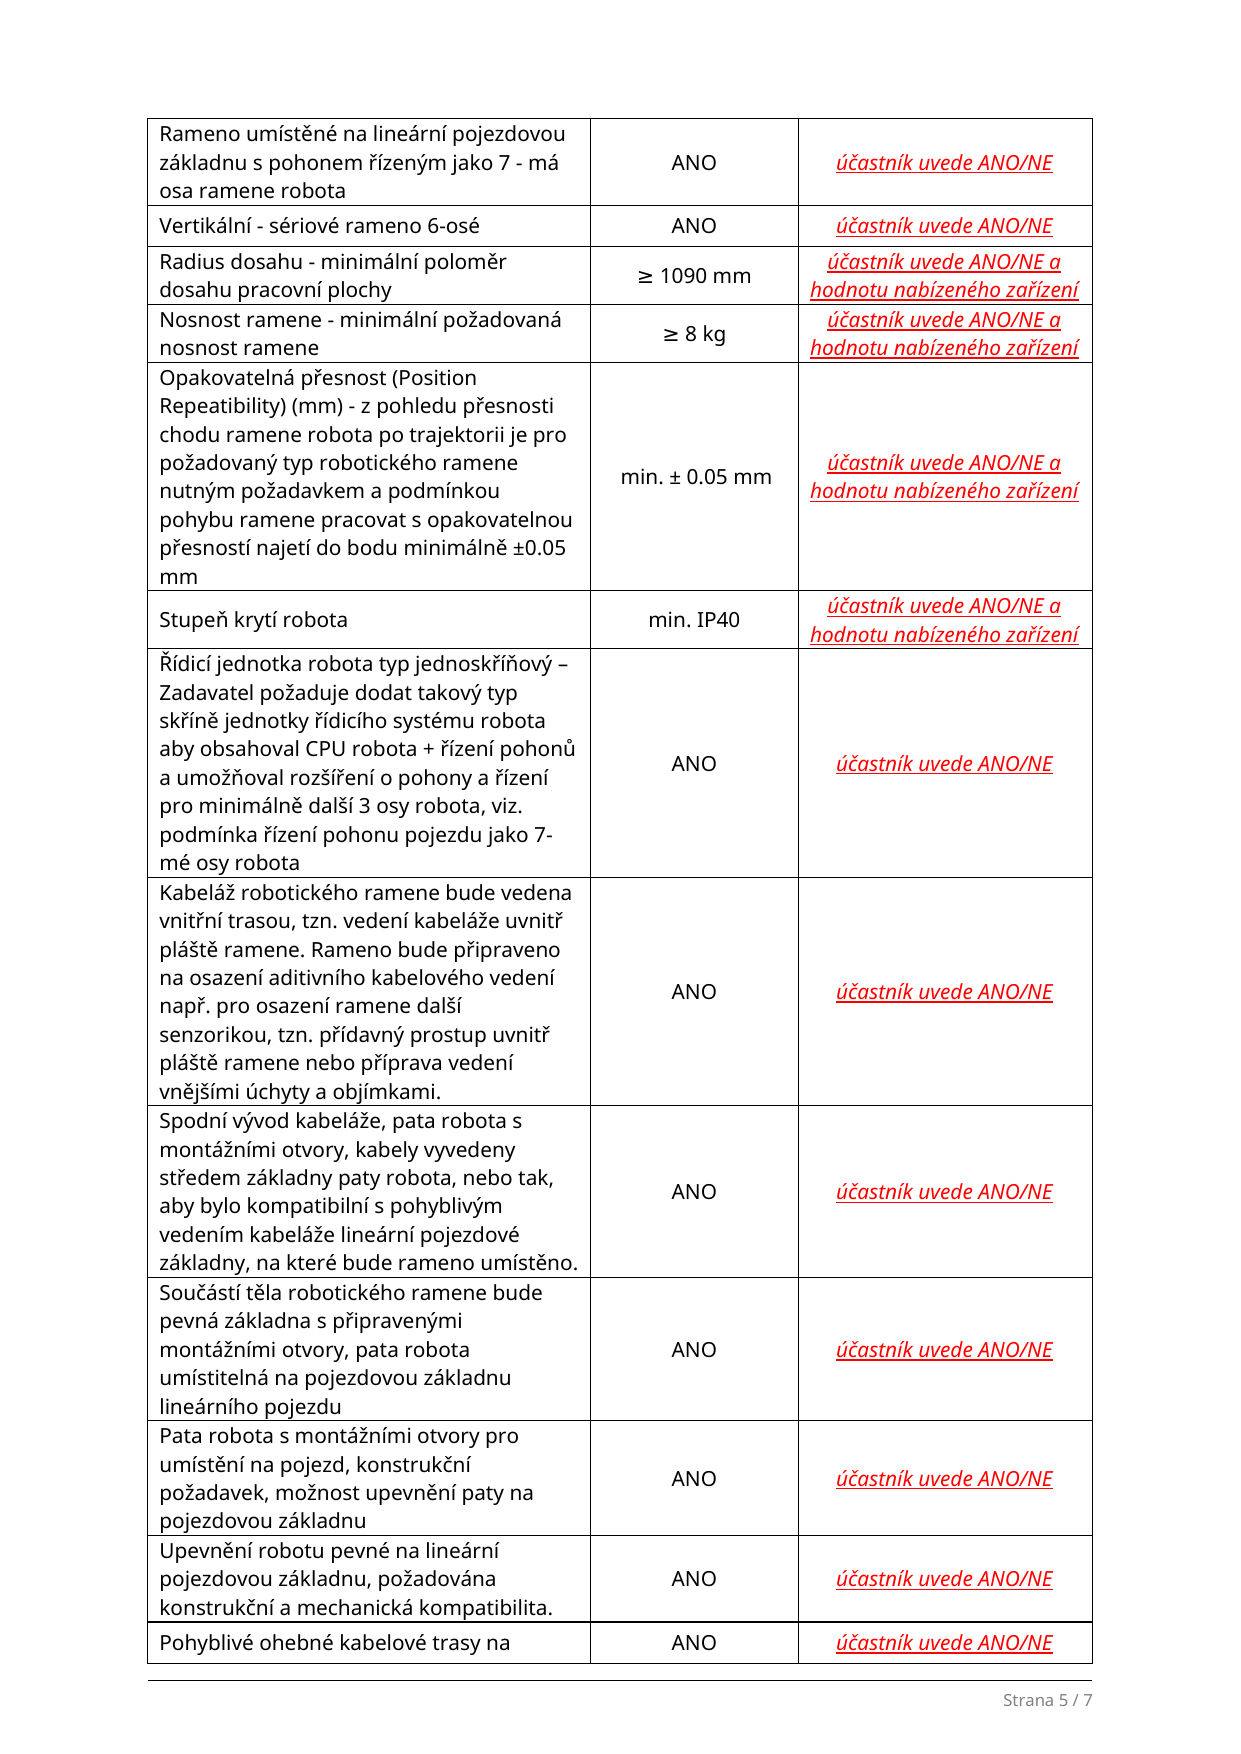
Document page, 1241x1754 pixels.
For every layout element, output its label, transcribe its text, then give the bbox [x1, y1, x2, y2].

table_cell Radius dosahu - minimální poloměr dosahu pracovní plochy [148, 247, 590, 304]
table_cell min. IP40 [591, 591, 798, 648]
table_cell Rameno umístěné na lineární pojezdovou základnu s pohonem řízeným jako 7 - má osa ramene robota [148, 119, 590, 204]
table_cell ANO [591, 649, 798, 877]
table_cell ≥ 8 kg [591, 305, 798, 362]
table_cell Opakovatelná přesnost (Position Repeatibility) (mm) - z pohledu přesnosti chodu ramene robota po trajektorii je pro požadovaný typ robotického ramene nutným požadavkem a podmínkou pohybu ramene pracovat s opakovatelnou přesností najetí do bodu minimálně ±0.05 mm [148, 363, 590, 590]
table_cell účastník uvede ANO/NE [799, 1278, 1092, 1420]
table_cell ANO [591, 878, 798, 1105]
table_cell ANO [591, 1421, 798, 1535]
table_cell Součástí těla robotického ramene bude pevná základna s připravenými montážními otvory, pata robota umístitelná na pojezdovou základnu lineárního pojezdu [148, 1278, 590, 1420]
table_cell účastník uvede ANO/NE a hodnotu nabízeného zařízení [799, 591, 1092, 648]
table_cell min. ± 0.05 mm [591, 363, 798, 590]
table_cell ≥ 1090 mm [591, 247, 798, 304]
table_cell účastník uvede ANO/NE [799, 206, 1092, 246]
table_cell účastník uvede ANO/NE [799, 119, 1092, 204]
table_cell účastník uvede ANO/NE [799, 1106, 1092, 1277]
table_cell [799, 1623, 1092, 1663]
table_cell účastník uvede ANO/NE a hodnotu nabízeného zařízení [799, 305, 1092, 362]
table_cell ANO [591, 1278, 798, 1420]
table_cell účastník uvede ANO/NE a hodnotu nabízeného zařízení [799, 247, 1092, 304]
table_cell Stupeň krytí robota [148, 591, 590, 648]
table_cell ANO [591, 1106, 798, 1277]
table_cell účastník uvede ANO/NE [799, 1421, 1092, 1535]
table_cell ANO [591, 206, 798, 246]
table_cell Nosnost ramene - minimální požadovaná nosnost ramene [148, 305, 590, 362]
table_cell účastník uvede ANO/NE a hodnotu nabízeného zařízení [799, 363, 1092, 590]
table_cell ANO [591, 119, 798, 204]
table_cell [799, 1536, 1092, 1621]
table_cell Vertikální - sériové rameno 6-osé [148, 206, 590, 246]
table_cell Řídicí jednotka robota typ jednoskříňový – Zadavatel požaduje dodat takový typ skříně jednotky řídicího systému robota aby obsahoval CPU robota + řízení pohonů a umožňoval rozšíření o pohony a řízení pro minimálně další 3 osy robota, viz. podmínka řízení pohonu pojezdu jako 7-mé osy robota [148, 649, 590, 877]
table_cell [148, 1623, 590, 1663]
table_cell Spodní vývod kabeláže, pata robota s montážními otvory, kabely vyvedeny středem základny paty robota, nebo tak, aby bylo kompatibilní s pohyblivým vedením kabeláže lineární pojezdové základny, na které bude rameno umístěno. [148, 1106, 590, 1277]
table_cell Kabeláž robotického ramene bude vedena vnitřní trasou, tzn. vedení kabeláže uvnitř pláště ramene. Rameno bude připraveno na osazení aditivního kabelového vedení např. pro osazení ramene další senzorikou, tzn. přídavný prostup uvnitř pláště ramene nebo příprava vedení vnějšími úchyty a objímkami. [148, 878, 590, 1105]
table_cell Pata robota s montážními otvory pro umístění na pojezd, konstrukční požadavek, možnost upevnění paty na pojezdovou základnu [148, 1421, 590, 1535]
table_cell Upevnění robotu pevné na lineární pojezdovou základnu, požadována konstrukční a mechanická kompatibilita. [148, 1536, 590, 1621]
table_cell účastník uvede ANO/NE [799, 878, 1092, 1105]
table_cell účastník uvede ANO/NE [799, 649, 1092, 877]
table_cell ANO [591, 1623, 798, 1663]
table_cell ANO [591, 1536, 798, 1621]
